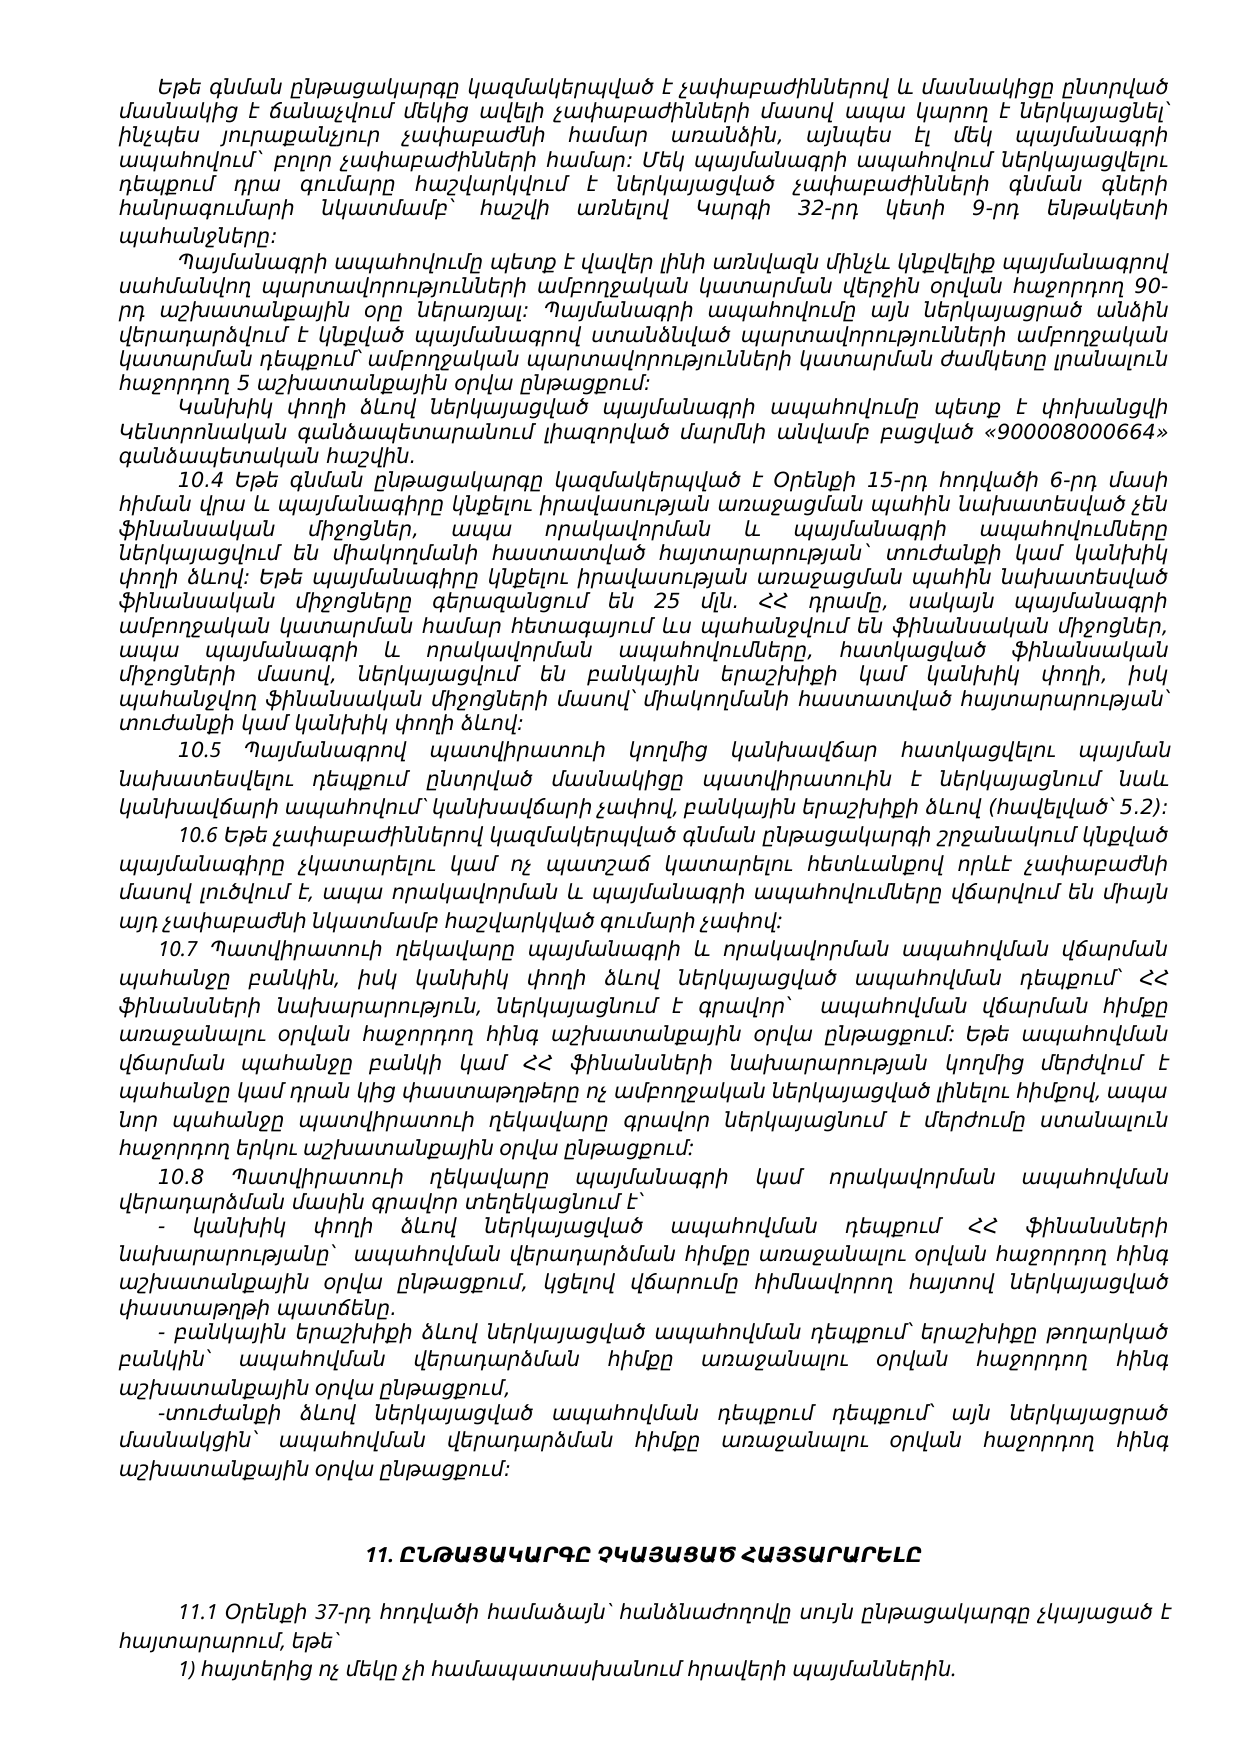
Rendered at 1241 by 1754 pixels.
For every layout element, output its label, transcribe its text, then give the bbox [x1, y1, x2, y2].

text 1) հայտերից ոչ մեկը չի համապատասխանում հրավերի պայմաններին. [118, 1654, 1171, 1683]
text -տուժանքի ձևով ներկայացված ապահովման դեպքում դեպքում՝ այն ներկայացրած մասնակցին՝ ապահովման վերադարձման հիմքը առաջանալու օրվան հաջորդող հինգ աշխատանքային օրվա ընթացքում: [118, 1401, 1171, 1482]
text Եթե գնման ընթացակարգը կազմակերպված է չափաբաժիններով և մասնակիցը ընտրված մասնակից է ճանաչվում մեկից ավելի չափաբաժինների մասով ապա կարող է ներկայացնել՝ ինչպես յուրաքանչյուր չափաբաժնի համար առանձին, այնպես էլ մեկ պայմանագրի ապահովում` բոլոր չափաբաժինների համար: Մեկ պայմանագրի ապահովում ներկայացվելու դեպքում դրա գումարը հաշվարկվում է ներկայացված չափաբաժինների գնման գների հանրագումարի նկատմամբ՝ հաշվի առնելով Կարգի 32-րդ կետի 9-րդ ենթակետի պահանջները: [118, 75, 1171, 250]
text Պայմանագրի ապահովումը պետք է վավեր լինի առնվազն մինչև կնքվելիք պայմանագրով սահմանվող պարտավորությունների ամբողջական կատարման վերջին օրվան հաջորդող 90-րդ աշխատանքային օրը ներառյալ: Պայմանագրի ապահովումը այն ներկայացրած անձին վերադարձվում է կնքված պայմանագրով ստանձնված պարտավորությունների ամբողջական կատարման դեպքում՝ ամբողջական պարտավորությունների կատարման ժամկետը լրանալուն հաջորդող 5 աշխատանքային օրվա ընթացքում: [118, 250, 1171, 395]
text 11.1 Օրենքի 37-րդ հոդվածի համաձայն` հանձնաժողովը սույն ընթացակարգը չկայացած է հայտարարում, եթե` [118, 1597, 1171, 1654]
text - կանխիկ փողի ձևով ներկայացված ապահովման դեպքում ՀՀ ֆինանսների նախարարությանը՝ ապահովման վերադարձման հիմքը առաջանալու օրվան հաջորդող հինգ աշխատանքային օրվա ընթացքում, կցելով վճարումը հիմնավորող հայտով ներկայացված փաստաթղթի պատճենը. [118, 1214, 1171, 1320]
text 10.8 Պատվիրատուի ղեկավարը պայմանագրի կամ որակավորման ապահովման վերադարձման մասին գրավոր տեղեկացնում է՝ [118, 1162, 1171, 1214]
text - բանկային երաշխիքի ձևով ներկայացված ապահովման դեպքում՝ երաշխիքը թողարկած բանկին՝ ապահովման վերադարձման հիմքը առաջանալու օրվան հաջորդող հինգ աշխատանքային օրվա ընթացքում, [118, 1320, 1171, 1401]
text Կանխիկ փողի ձևով ներկայացված պայմանագրի ապահովումը պետք է փոխանցվի Կենտրոնական գանձապետարանում լիազորված մարմնի անվամբ բացված «900008000664» գանձապետական հաշվին. [118, 395, 1171, 468]
text 10.5 Պայմանագրով պատվիրատուի կողմից կանխավճար հատկացվելու պայման նախատեսվելու դեպքում ընտրված մասնակիցը պատվիրատուին է ներկայացնում նաև կանխավճարի ապահովում` կանխավճարի չափով, բանկային երաշխիքի ձևով (հավելված՝ 5․2): [118, 735, 1171, 821]
text 10.7 Պատվիրատուի ղեկավարը պայմանագրի և որակավորման ապահովման վճարման պահանջը բանկին, իսկ կանխիկ փողի ձևով ներկայացված ապահովման դեպքում՝ ՀՀ ֆինանսների նախարարություն, ներկայացնում է գրավոր՝ ապահովման վճարման հիմքը առաջանալու օրվան հաջորդող հինգ աշխատանքային օրվա ընթացքում: Եթե ապահովման վճարման պահանջը բանկի կամ ՀՀ ֆինանսների նախարարության կողմից մերժվում է պահանջը կամ դրան կից փաստաթղթերը ոչ ամբողջական ներկայացված լինելու հիմքով, ապա նոր պահանջը պատվիրատուի ղեկավարը գրավոր ներկայացնում է մերժումը ստանալուն հաջորդող երկու աշխատանքային օրվա ընթացքում: [118, 934, 1171, 1162]
text 10.4 Եթե գնման ընթացակարգը կազմակերպված է Օրենքի 15-րդ հոդվածի 6-րդ մասի հիման վրա և պայմանագիրը կնքելու իրավասության առաջացման պահին նախատեսված չեն ֆինանսական միջոցներ, ապա որակավորման և պայմանագրի ապահովումները ներկայացվում են միակողմանի հաստատված հայտարարության` տուժանքի կամ կանխիկ փողի ձևով: Եթե պայմանագիրը կնքելու իրավասության առաջացման պահին նախատեսված ֆինանսական միջոցները գերազանցում են 25 մլն. ՀՀ դրամը, սակայն պայմանագրի ամբողջական կատարման համար հետագայում ևս պահանջվում են ֆինանսական միջոցներ, ապա պայմանագրի և որակավորման ապահովումները, հատկացված ֆինանսական միջոցների մասով, ներկայացվում են բանկային երաշխիքի կամ կանխիկ փողի, իսկ պահանջվող ֆինանսական միջոցների մասով՝ միակողմանի հաստատված հայտարարության՝ տուժանքի կամ կանխիկ փողի ձևով: [118, 468, 1171, 735]
text 10.6 Եթե չափաբաժիններով կազմակերպված գնման ընթացակարգի շրջանակում կնքված պայմանագիրը չկատարելու կամ ոչ պատշաճ կատարելու հետևանքով որևէ չափաբաժնի մասով լուծվում է, ապա որակավորման և պայմանագրի ապահովումները վճարվում են միայն այդ չափաբաժնի նկատմամբ հաշվարկված գումարի չափով: [118, 821, 1171, 934]
text 11. ԸՆԹԱՑԱԿԱՐԳԸ ՉԿԱՅԱՑԱԾ ՀԱՅՏԱՐԱՐԵԼԸ [118, 1541, 1171, 1569]
